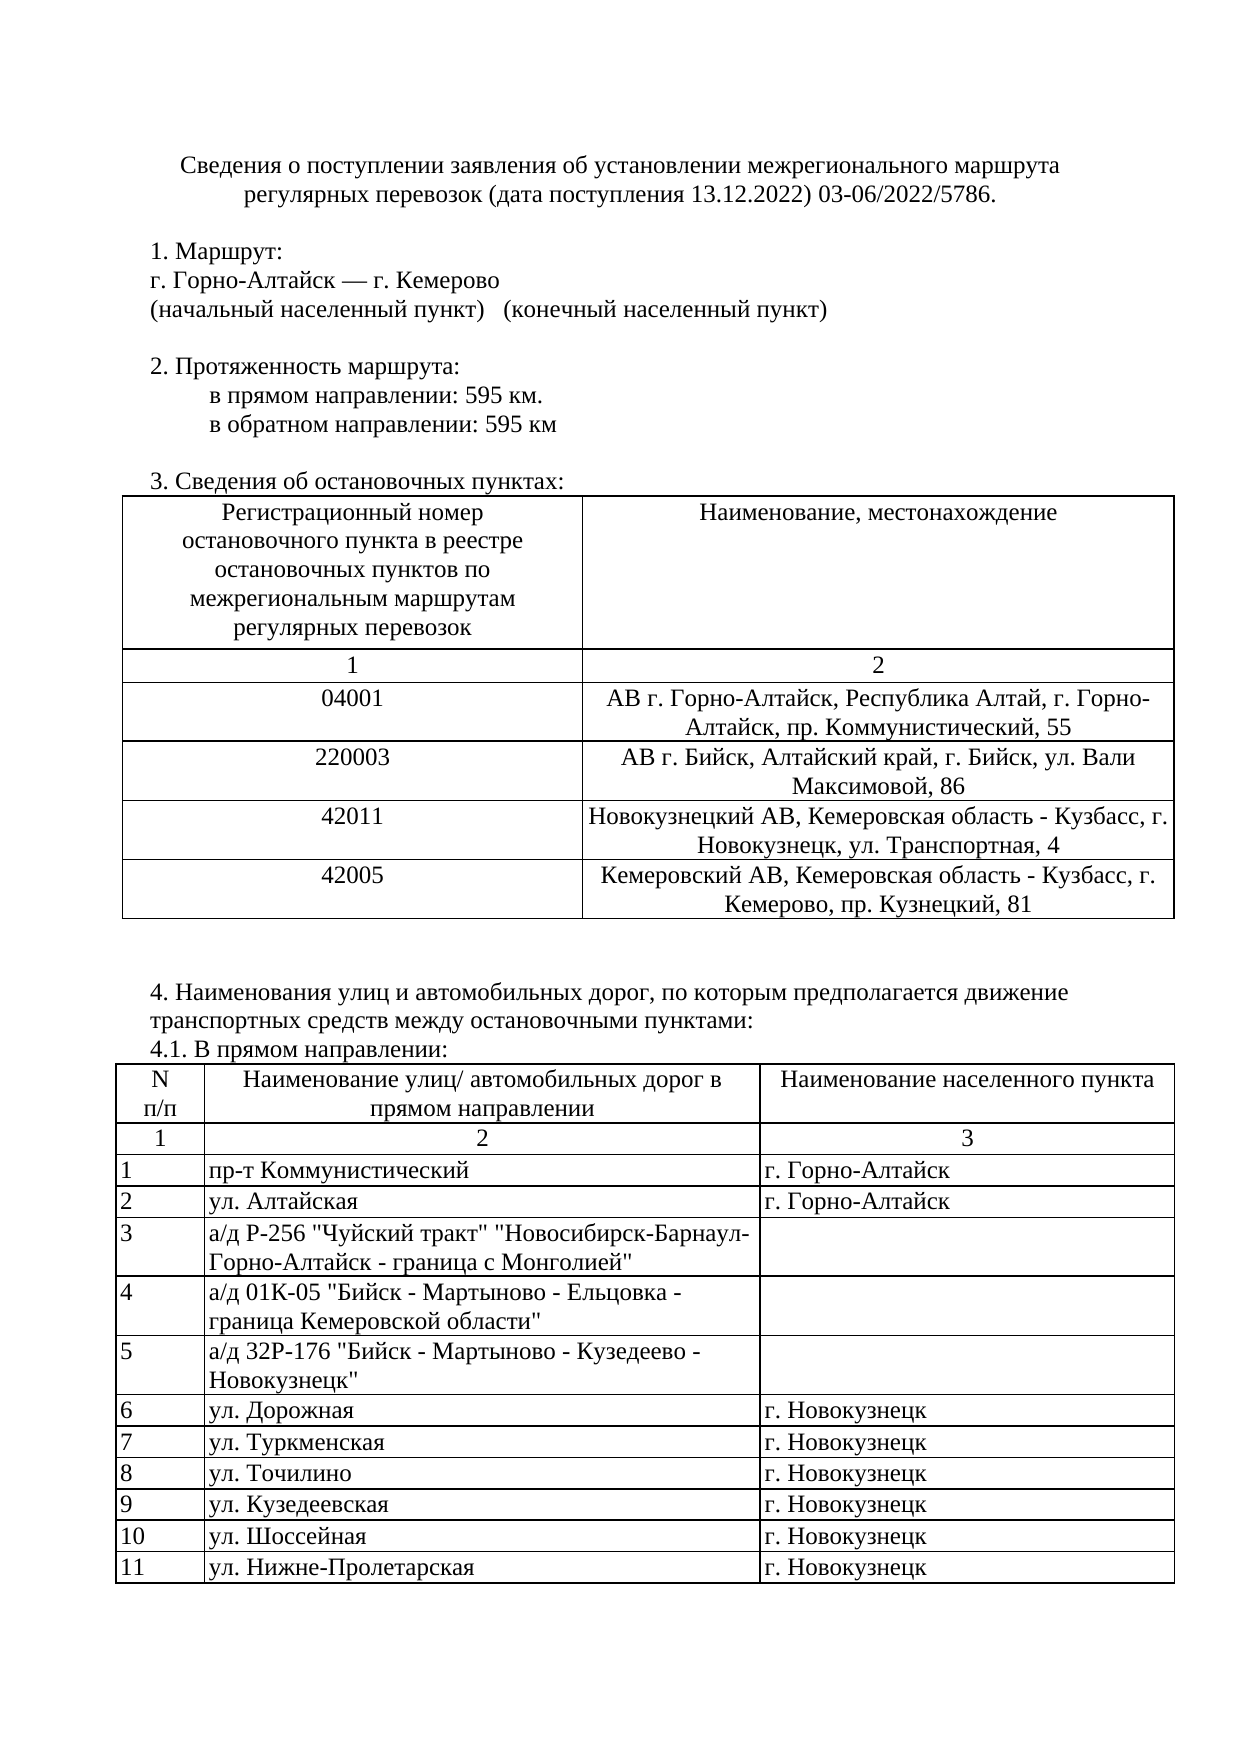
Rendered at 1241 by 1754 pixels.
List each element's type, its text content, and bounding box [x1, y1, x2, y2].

table_cell 42005 [123, 860, 582, 918]
table_cell пр-т Коммунистический [205, 1155, 759, 1185]
table_cell а/д 01К-05 "Бийск - Мартыново - Ельцовка - граница Кемеровской области" [205, 1277, 759, 1334]
table_cell г. Горно-Алтайск [761, 1187, 1174, 1216]
table_cell АВ г. Бийск, Алтайский край, г. Бийск, ул. Вали Максимовой, 86 [583, 742, 1173, 799]
text 2. Протяженность маршрута: [150, 351, 1090, 380]
table_header Наименование улиц/ автомобильных дорог в прямом направлении [205, 1065, 759, 1122]
table_cell 1 [117, 1124, 204, 1153]
table_cell г. Новокузнецк [761, 1458, 1174, 1488]
table_cell 11 [117, 1552, 204, 1582]
text в прямом направлении: 595 км. [150, 380, 1090, 409]
table_cell 4 [117, 1277, 204, 1334]
table_cell 3 [117, 1218, 204, 1275]
table_cell г. Новокузнецк [761, 1427, 1174, 1456]
table_header Наименование, местонахождение [583, 497, 1173, 648]
text 4. Наименования улиц и автомобильных дорог, по которым предполагается движение транспортных средств между остановочными пунктами: [150, 977, 1090, 1034]
table_cell Новокузнецкий АВ, Кемеровская область - Кузбасс, г. Новокузнецк, ул. Транспортная, 4 [583, 801, 1173, 858]
text 4.1. В прямом направлении: [150, 1034, 1090, 1063]
table_cell г. Новокузнецк [761, 1395, 1174, 1425]
table_cell ул. Туркменская [205, 1427, 759, 1456]
table_header Наименование населенного пункта [761, 1065, 1174, 1122]
table_cell 42011 [123, 801, 582, 858]
table_cell ул. Шоссейная [205, 1521, 759, 1551]
table_header N п/п [117, 1065, 204, 1122]
table_cell а/д Р-256 "Чуйский тракт" "Новосибирск-Барнаул-Горно-Алтайск - граница с Монголией" [205, 1218, 759, 1275]
table_cell [761, 1277, 1174, 1334]
table_cell [761, 1336, 1174, 1393]
table_cell 9 [117, 1490, 204, 1519]
table_cell 1 [117, 1155, 204, 1185]
table_cell ул. Кузедеевская [205, 1490, 759, 1519]
text г. Горно-Алтайск — г. Кемерово [150, 265, 1090, 294]
table_cell 2 [205, 1124, 759, 1153]
table_cell 04001 [123, 683, 582, 740]
table_cell 2 [117, 1187, 204, 1216]
table_cell [761, 1218, 1174, 1275]
table_cell ул. Нижне-Пролетарская [205, 1552, 759, 1582]
table_cell ул. Алтайская [205, 1187, 759, 1216]
table_cell 2 [583, 650, 1173, 681]
text в обратном направлении: 595 км [150, 409, 1090, 437]
table_cell г. Новокузнецк [761, 1521, 1174, 1551]
table_header Регистрационный номер остановочного пункта в реестре остановочных пунктов по межрегиональным маршрутам регулярных перевозок [123, 497, 582, 648]
text 3. Сведения об остановочных пунктах: [150, 466, 1090, 495]
text (начальный населенный пункт) (конечный населенный пункт) [150, 294, 1090, 322]
table_cell 10 [117, 1521, 204, 1551]
table_cell 1 [123, 650, 582, 681]
table_cell АВ г. Горно-Алтайск, Республика Алтай, г. Горно-Алтайск, пр. Коммунистический, 55 [583, 683, 1173, 740]
table_cell г. Горно-Алтайск [761, 1155, 1174, 1185]
text 1. Маршрут: [150, 236, 1090, 265]
table_cell 6 [117, 1395, 204, 1425]
table_cell ул. Точилино [205, 1458, 759, 1488]
table_cell 8 [117, 1458, 204, 1488]
table_cell Кемеровский АВ, Кемеровская область - Кузбасс, г. Кемерово, пр. Кузнецкий, 81 [583, 860, 1173, 918]
table_cell г. Новокузнецк [761, 1490, 1174, 1519]
text Сведения о поступлении заявления об установлении межрегионального маршрута регулярных перевозок (дата поступления 13.12.2022) 03-06/2022/5786. [150, 150, 1090, 207]
table_cell 7 [117, 1427, 204, 1456]
table_cell 220003 [123, 742, 582, 799]
table_cell ул. Дорожная [205, 1395, 759, 1425]
table_cell а/д 32Р-176 "Бийск - Мартыново - Кузедеево - Новокузнецк" [205, 1336, 759, 1393]
table_cell 5 [117, 1336, 204, 1393]
table_cell г. Новокузнецк [761, 1552, 1174, 1582]
table_cell 3 [761, 1124, 1174, 1153]
